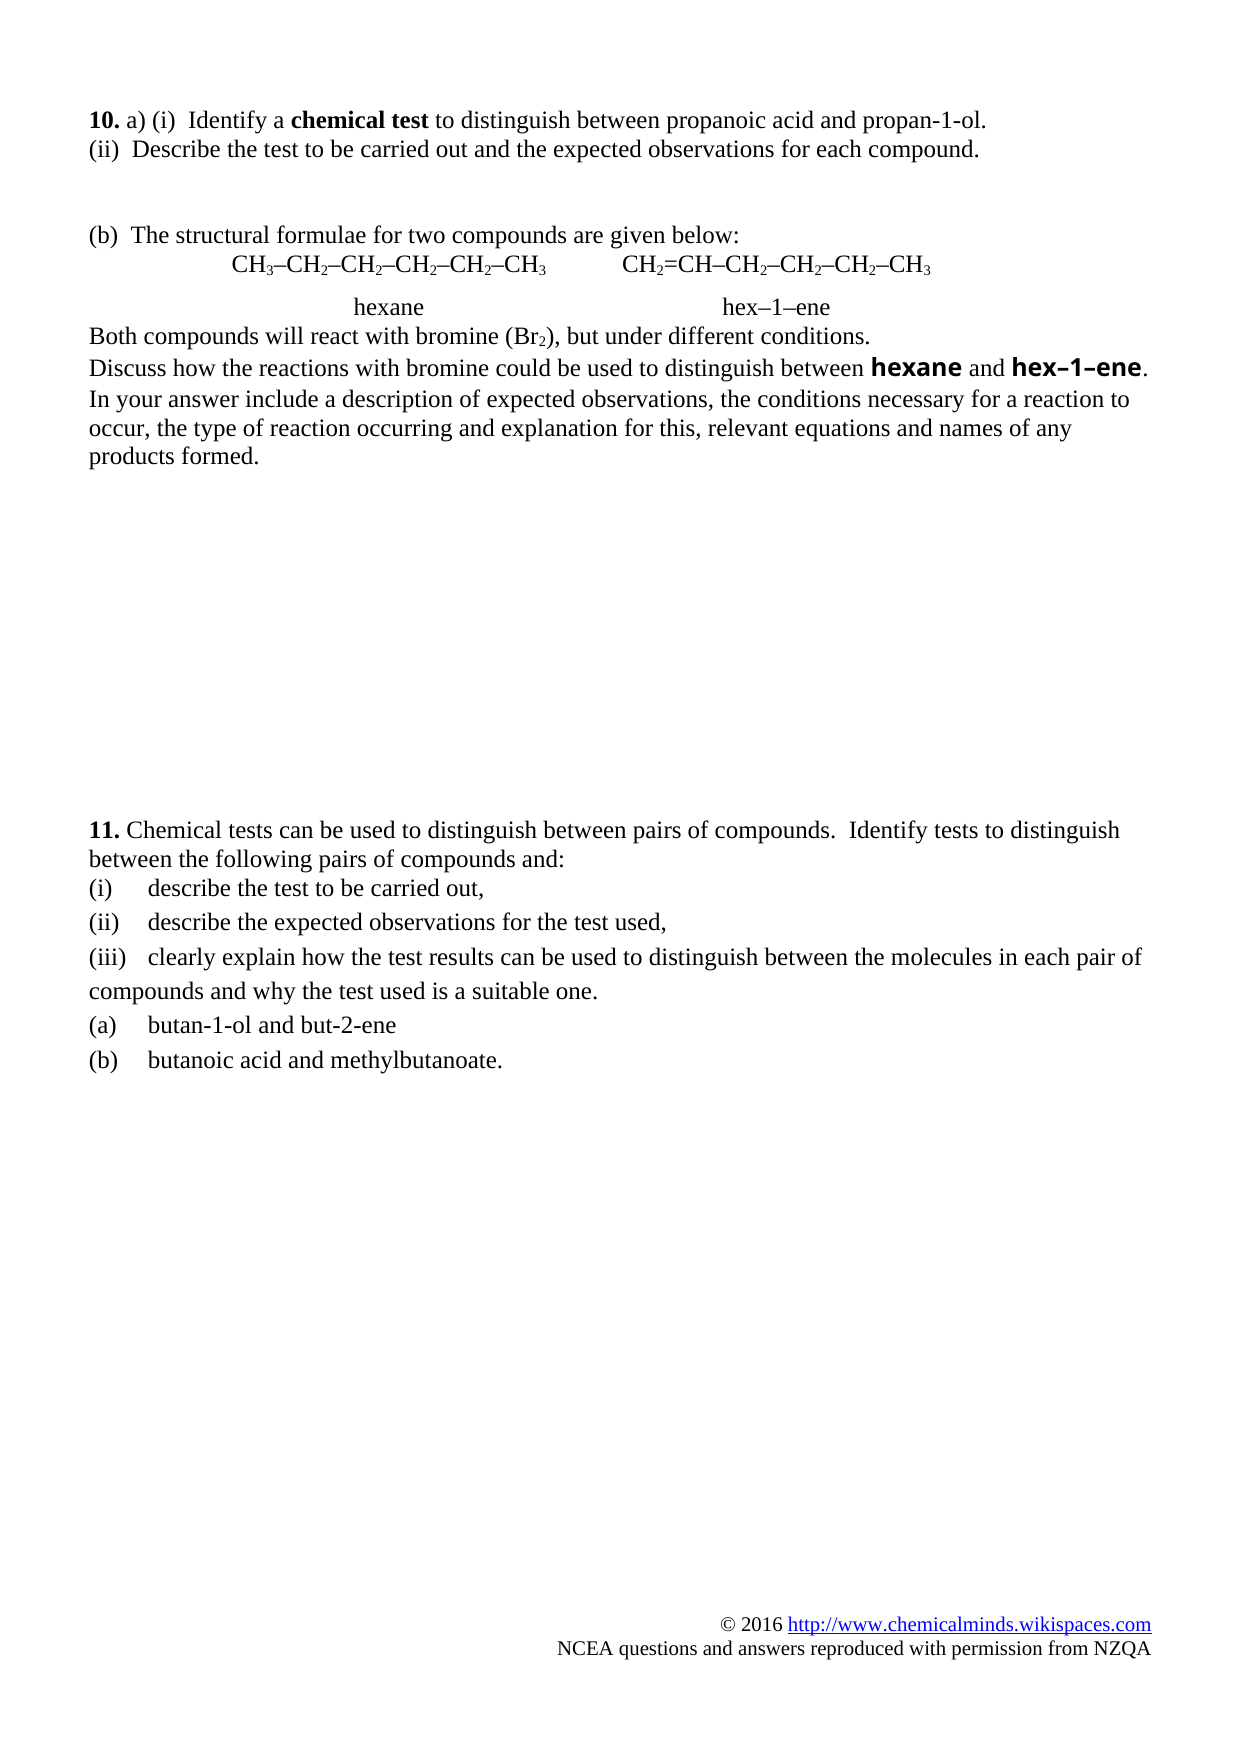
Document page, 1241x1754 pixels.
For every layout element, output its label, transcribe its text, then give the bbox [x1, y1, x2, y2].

text (ii) Describe the test to be carried out and the expected observations for each compound. [89, 134, 1152, 163]
text hexane hex–1–ene [89, 292, 1152, 321]
text (b) The structural formulae for two compounds are given below: [89, 221, 1152, 249]
text CH3–CH2–CH2–CH2–CH2–CH3 CH2=CH–CH2–CH2–CH2–CH3 [89, 249, 1152, 278]
text 10. a) (i) Identify a chemical test to distinguish between propanoic acid and propan-1-ol. [89, 106, 1152, 134]
text (iii) clearly explain how the test results can be used to distinguish between the molecules in each pair of compounds and why the test used is a suitable one. [89, 942, 1152, 1005]
text (i) describe the test to be carried out, [89, 873, 1152, 901]
text In your answer include a description of expected observations, the conditions necessary for a reaction to occur, the type of reaction occurring and explanation for this, relevant equations and names of any products formed. [89, 384, 1152, 470]
text (ii) describe the expected observations for the test used, [89, 907, 1152, 936]
text Discuss how the reactions with bromine could be used to distinguish between hexane and hex–1–ene. [89, 350, 1152, 384]
text Both compounds will react with bromine (Br2), but under different conditions. [89, 321, 1152, 350]
text NCEA questions and answers reproduced with permission from NZQA [89, 1636, 1152, 1660]
text (b) butanoic acid and methylbutanoate. [89, 1045, 1152, 1074]
text © 2016 http://www.chemicalminds.wikispaces.com [89, 1612, 1152, 1636]
text (a) butan-1-ol and but-2-ene [89, 1011, 1152, 1039]
text 11. Chemical tests can be used to distinguish between pairs of compounds. Identify tests to distinguish between the following pairs of compounds and: [89, 815, 1152, 873]
